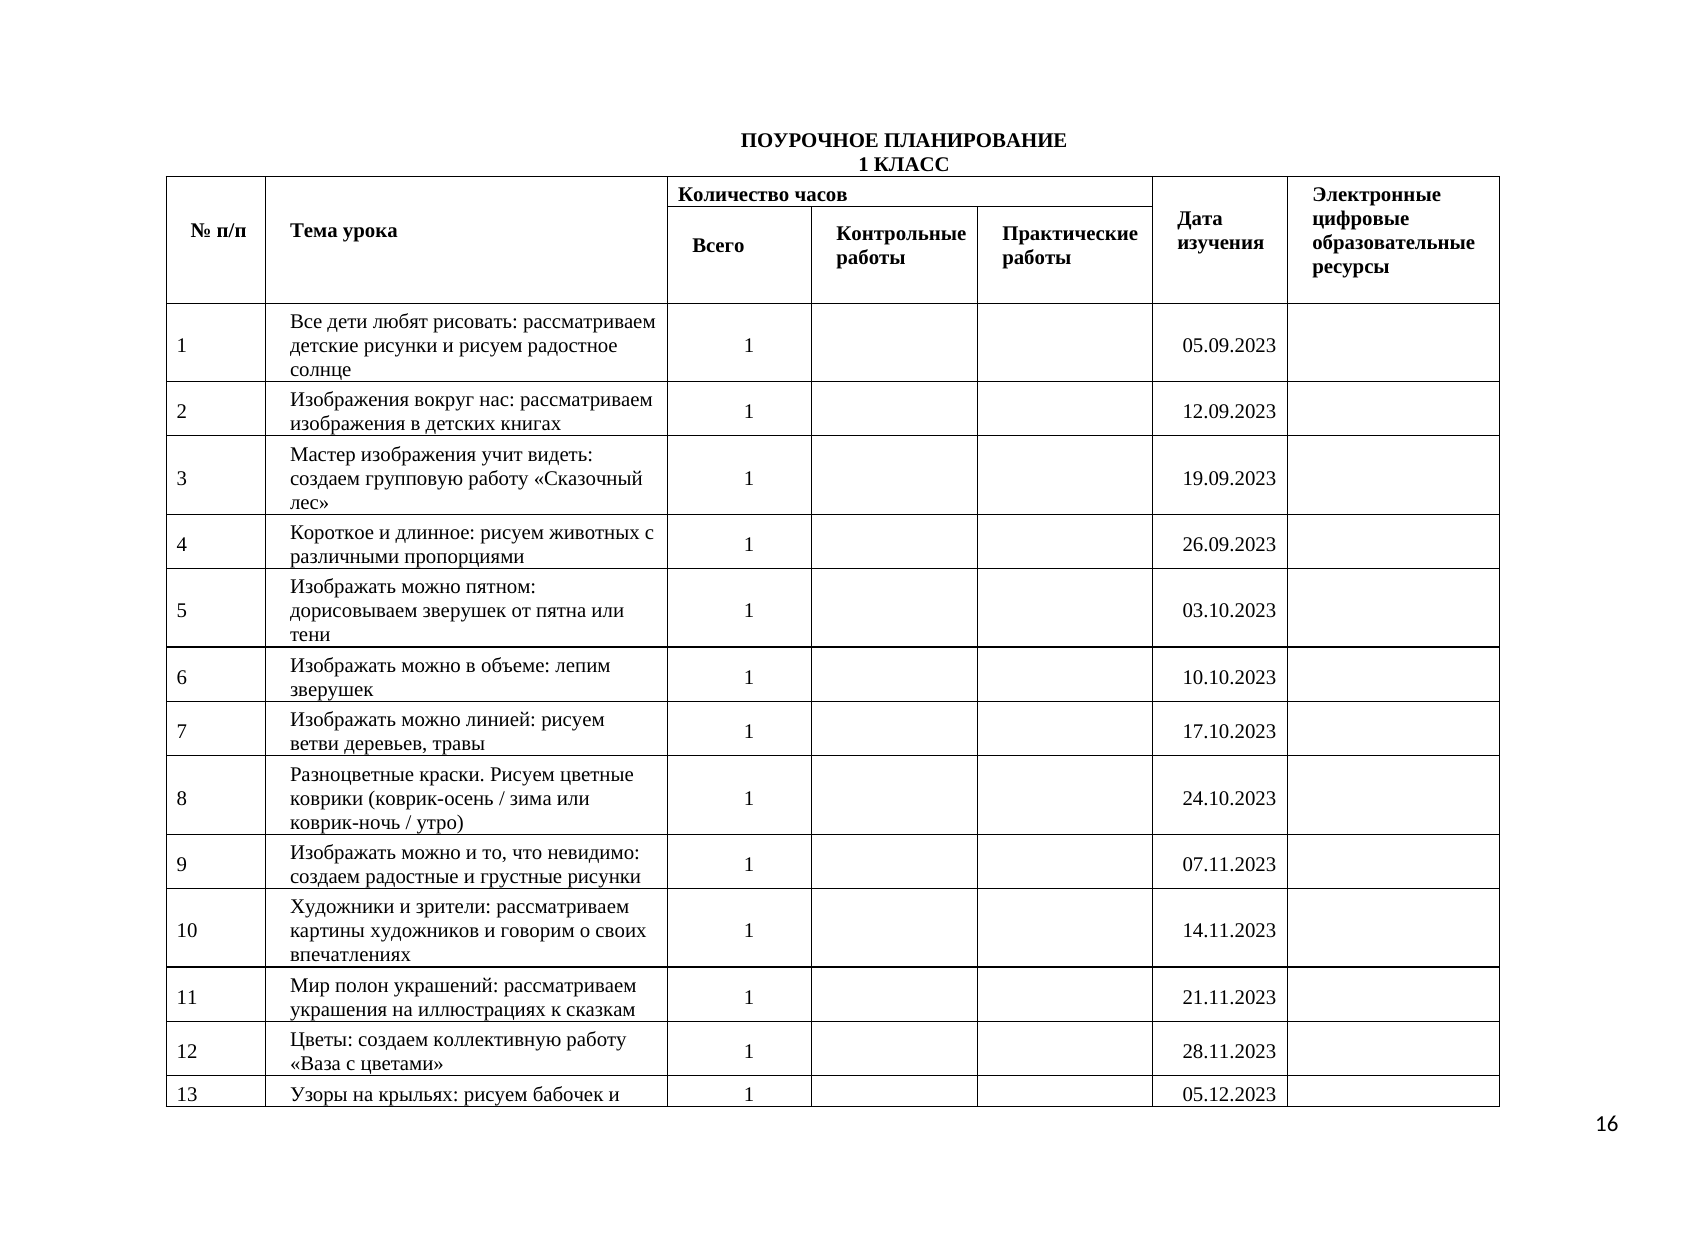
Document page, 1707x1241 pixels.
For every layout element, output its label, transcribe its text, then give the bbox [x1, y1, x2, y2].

table_cell [978, 889, 1152, 966]
table_cell Изображения вокруг нас: рассматриваем изображения в детских книгах [266, 382, 667, 435]
table_cell [812, 382, 977, 435]
table_cell 17.10.2023 [1153, 702, 1287, 755]
table_cell 1 [668, 515, 811, 568]
table_cell Практические работы [978, 207, 1152, 302]
table_cell [812, 756, 977, 834]
table_cell [1288, 648, 1499, 701]
table_cell 03.10.2023 [1153, 569, 1287, 646]
table_cell 12.09.2023 [1153, 382, 1287, 435]
table_cell [812, 515, 977, 568]
table_cell Мир полон украшений: рассматриваем украшения на иллюстрациях к сказкам [266, 968, 667, 1021]
table_cell Все дети любят рисовать: рассматриваем детские рисунки и рисуем радостное солнце [266, 304, 667, 381]
table_cell 13 [167, 1076, 265, 1106]
table_cell 07.11.2023 [1153, 835, 1287, 888]
table_cell [978, 1076, 1152, 1106]
table_cell 26.09.2023 [1153, 515, 1287, 568]
table_cell [978, 382, 1152, 435]
table_cell [812, 569, 977, 646]
table_cell [978, 436, 1152, 514]
table_cell Контрольные работы [812, 207, 977, 302]
table_cell 1 [668, 889, 811, 966]
table_cell [1288, 889, 1499, 966]
table_cell Изображать можно в объеме: лепим зверушек [266, 648, 667, 701]
table_cell 05.09.2023 [1153, 304, 1287, 381]
table_cell Изображать можно линией: рисуем ветви деревьев, травы [266, 702, 667, 755]
table_cell 19.09.2023 [1153, 436, 1287, 514]
table_cell [978, 968, 1152, 1021]
table_header Тема урока [266, 177, 667, 302]
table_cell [266, 1076, 667, 1106]
table_cell 05.12.2023 [1153, 1076, 1287, 1106]
table_cell [812, 1076, 977, 1106]
table_cell 1 [668, 1076, 811, 1106]
table_cell [1288, 968, 1499, 1021]
table_cell 1 [668, 382, 811, 435]
table_cell Изображать можно пятном: дорисовываем зверушек от пятна или тени [266, 569, 667, 646]
table_cell [812, 702, 977, 755]
table_cell 21.11.2023 [1153, 968, 1287, 1021]
table_header Электронные цифровые образовательные ресурсы [1288, 177, 1499, 302]
table_cell [978, 648, 1152, 701]
table_header Дата изучения [1153, 177, 1287, 302]
table_cell [1288, 1076, 1499, 1106]
table_cell 3 [167, 436, 265, 514]
table_cell 9 [167, 835, 265, 888]
table_cell 1 [668, 436, 811, 514]
table_header № п/п [167, 177, 265, 302]
table_cell [1288, 382, 1499, 435]
table_cell 2 [167, 382, 265, 435]
table_cell [812, 1022, 977, 1075]
table_cell [978, 1022, 1152, 1075]
table_cell 7 [167, 702, 265, 755]
table_cell [978, 304, 1152, 381]
table_cell [812, 889, 977, 966]
table_cell Короткое и длинное: рисуем животных с различными пропорциями [266, 515, 667, 568]
table_cell [978, 835, 1152, 888]
table_cell [812, 304, 977, 381]
table_cell 4 [167, 515, 265, 568]
table_cell [1288, 1022, 1499, 1075]
table_cell 1 [668, 304, 811, 381]
table_cell 1 [668, 1022, 811, 1075]
table_cell [1288, 436, 1499, 514]
table_cell [978, 569, 1152, 646]
table_cell [1288, 569, 1499, 646]
table_cell [1288, 515, 1499, 568]
table_cell [812, 968, 977, 1021]
table_cell [1288, 304, 1499, 381]
table_cell Мастер изображения учит видеть: создаем групповую работу «Сказочный лес» [266, 436, 667, 514]
table_cell [812, 648, 977, 701]
table_cell Цветы: создаем коллективную работу «Ваза с цветами» [266, 1022, 667, 1075]
table_cell Художники и зрители: рассматриваем картины художников и говорим о своих впечатлениях [266, 889, 667, 966]
table_cell [812, 835, 977, 888]
table_cell 1 [167, 304, 265, 381]
table_cell 1 [668, 835, 811, 888]
table_cell Разноцветные краски. Рисуем цветные коврики (коврик-осень / зима или коврик-ночь / утро) [266, 756, 667, 834]
table_cell [1288, 702, 1499, 755]
table_cell [1288, 756, 1499, 834]
table_cell 1 [668, 569, 811, 646]
table_cell Изображать можно и то, что невидимо: создаем радостные и грустные рисунки [266, 835, 667, 888]
table_cell [1288, 835, 1499, 888]
table_cell 1 [668, 756, 811, 834]
table_cell 1 [668, 702, 811, 755]
table_cell 8 [167, 756, 265, 834]
table_cell 5 [167, 569, 265, 646]
table_cell 1 [668, 968, 811, 1021]
table_header Количество часов [668, 177, 1152, 206]
table_cell [978, 756, 1152, 834]
table_cell [812, 436, 977, 514]
table_cell 24.10.2023 [1153, 756, 1287, 834]
table_cell 10 [167, 889, 265, 966]
table_cell 28.11.2023 [1153, 1022, 1287, 1075]
table_cell 10.10.2023 [1153, 648, 1287, 701]
table_cell 1 [668, 648, 811, 701]
text 1 КЛАСС [190, 152, 1618, 176]
table_cell 11 [167, 968, 265, 1021]
table_cell [978, 515, 1152, 568]
table_cell 14.11.2023 [1153, 889, 1287, 966]
table_cell Всего [668, 207, 811, 302]
table_cell 6 [167, 648, 265, 701]
table_cell [978, 702, 1152, 755]
text ПОУРОЧНОЕ ПЛАНИРОВАНИЕ [190, 128, 1618, 152]
table_cell 12 [167, 1022, 265, 1075]
